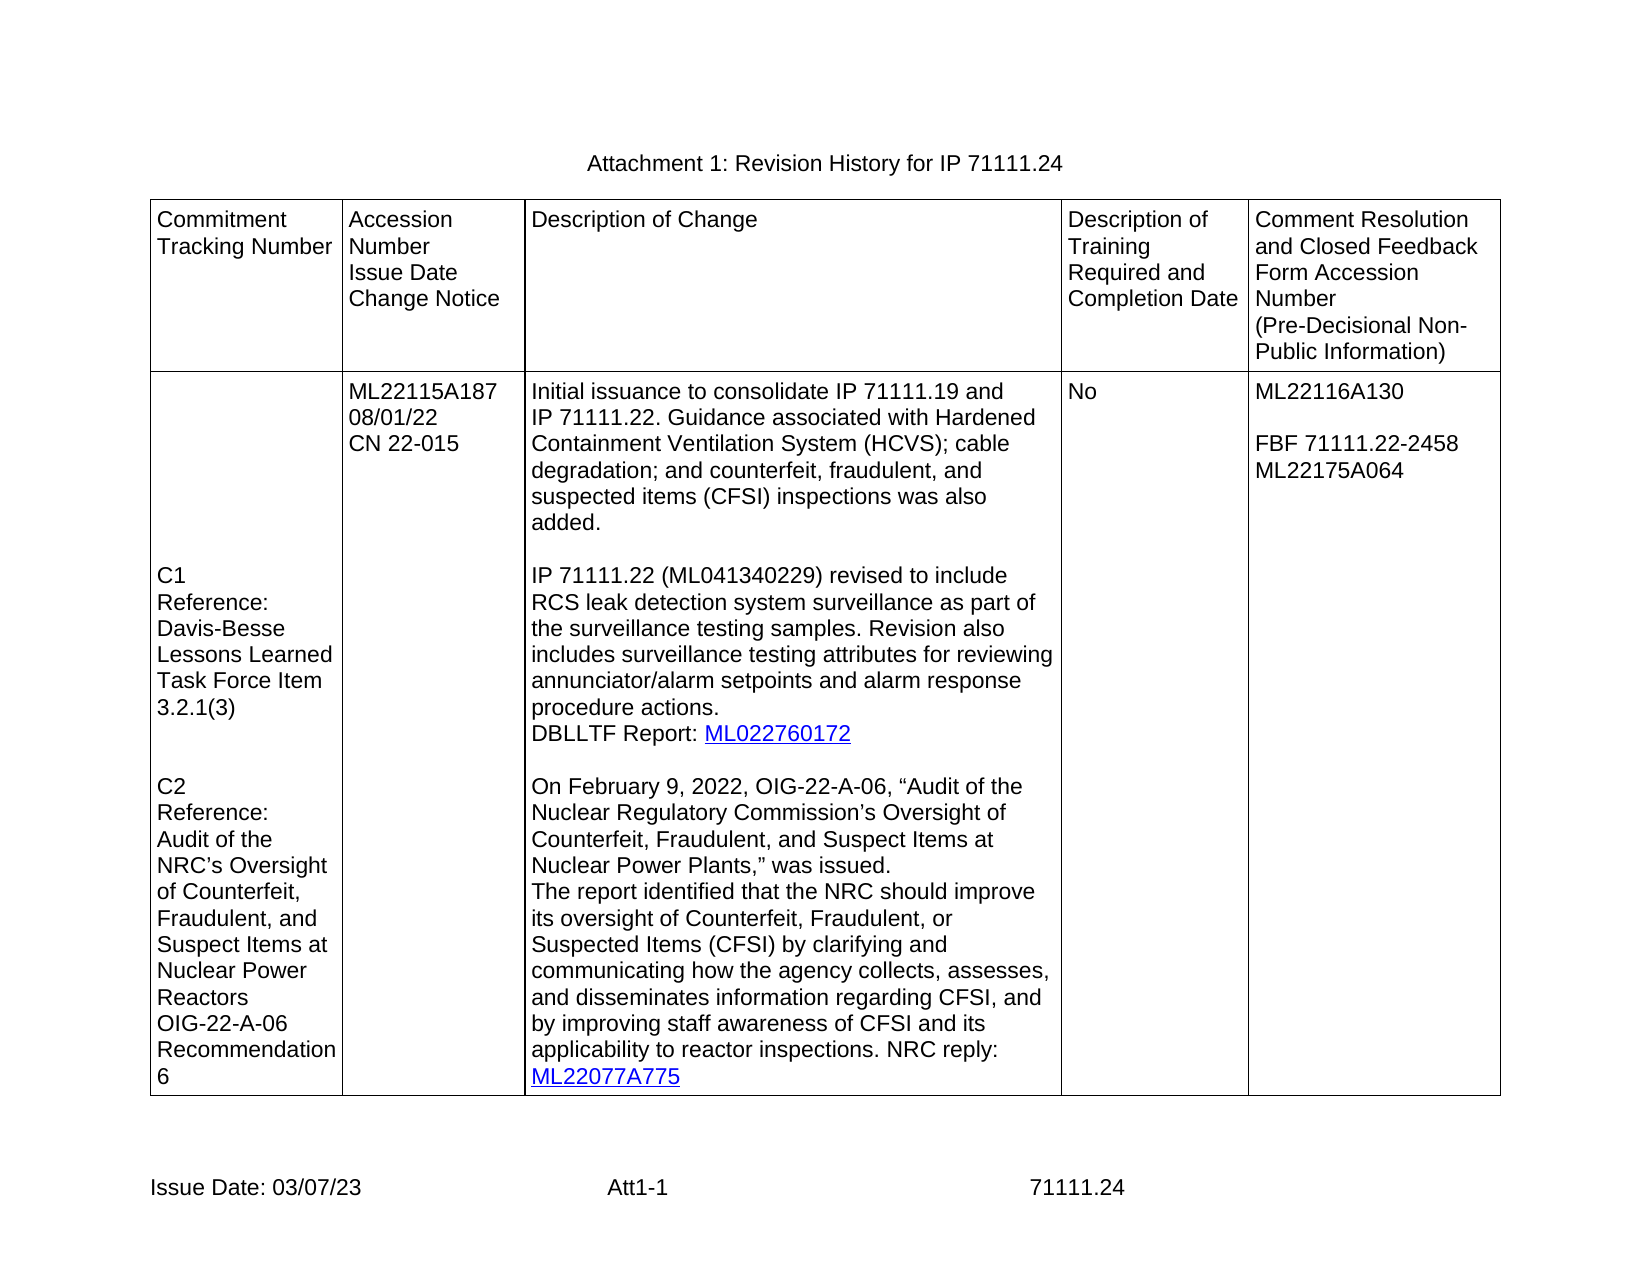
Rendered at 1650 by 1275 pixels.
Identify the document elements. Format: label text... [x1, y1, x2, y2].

table_header Commitment Tracking Number [151, 200, 342, 371]
table_header Comment Resolution and Closed Feedback Form Accession Number (Pre-Decisional Non-Public Information) [1249, 200, 1500, 371]
table_cell ML22115A187 08/01/22 CN 22-015 [343, 372, 524, 1095]
table_header Description of Training Required and Completion Date [1062, 200, 1248, 371]
table_header Description of Change [526, 200, 1061, 371]
table_cell No [1062, 372, 1248, 1095]
table_cell Initial issuance to consolidate IP 71111.19 and IP 71111.22. Guidance associated with Hardened Containment Ventilation System (HCVS); cable degradation; and counterfeit, fraudulent, and suspected items (CFSI) inspections was also added. IP 71111.22 (ML041340229) revised to include RCS leak detection system surveillance as part of the surveillance testing samples. Revision also includes surveillance testing attributes for reviewing annunciator/alarm setpoints and alarm response procedure actions. DBLLTF Report: ML022760172 On February 9, 2022, OIG-22-A-06, “Audit of the Nuclear Regulatory Commission’s Oversight of Counterfeit, Fraudulent, and Suspect Items at Nuclear Power Plants,” was issued. The report identified that the NRC should improve its oversight of Counterfeit, Fraudulent, or Suspected Items (CFSI) by clarifying and communicating how the agency collects, assesses, and disseminates information regarding CFSI, and by improving staff awareness of CFSI and its applicability to reactor inspections. NRC reply: ML22077A775 [526, 372, 1061, 1095]
table_cell ML22116A130 FBF 71111.22-2458 ML22175A064 [1249, 372, 1500, 1095]
table_cell C1 Reference: Davis-Besse Lessons Learned Task Force Item 3.2.1(3) C2 Reference: Audit of the NRC’s Oversight of Counterfeit, Fraudulent, and Suspect Items at Nuclear Power Reactors OIG-22-A-06 Recommendation 6 [151, 372, 342, 1095]
title Attachment 1: Revision History for IP 71111.24 [150, 150, 1500, 176]
table_header Accession Number Issue Date Change Notice [343, 200, 524, 371]
